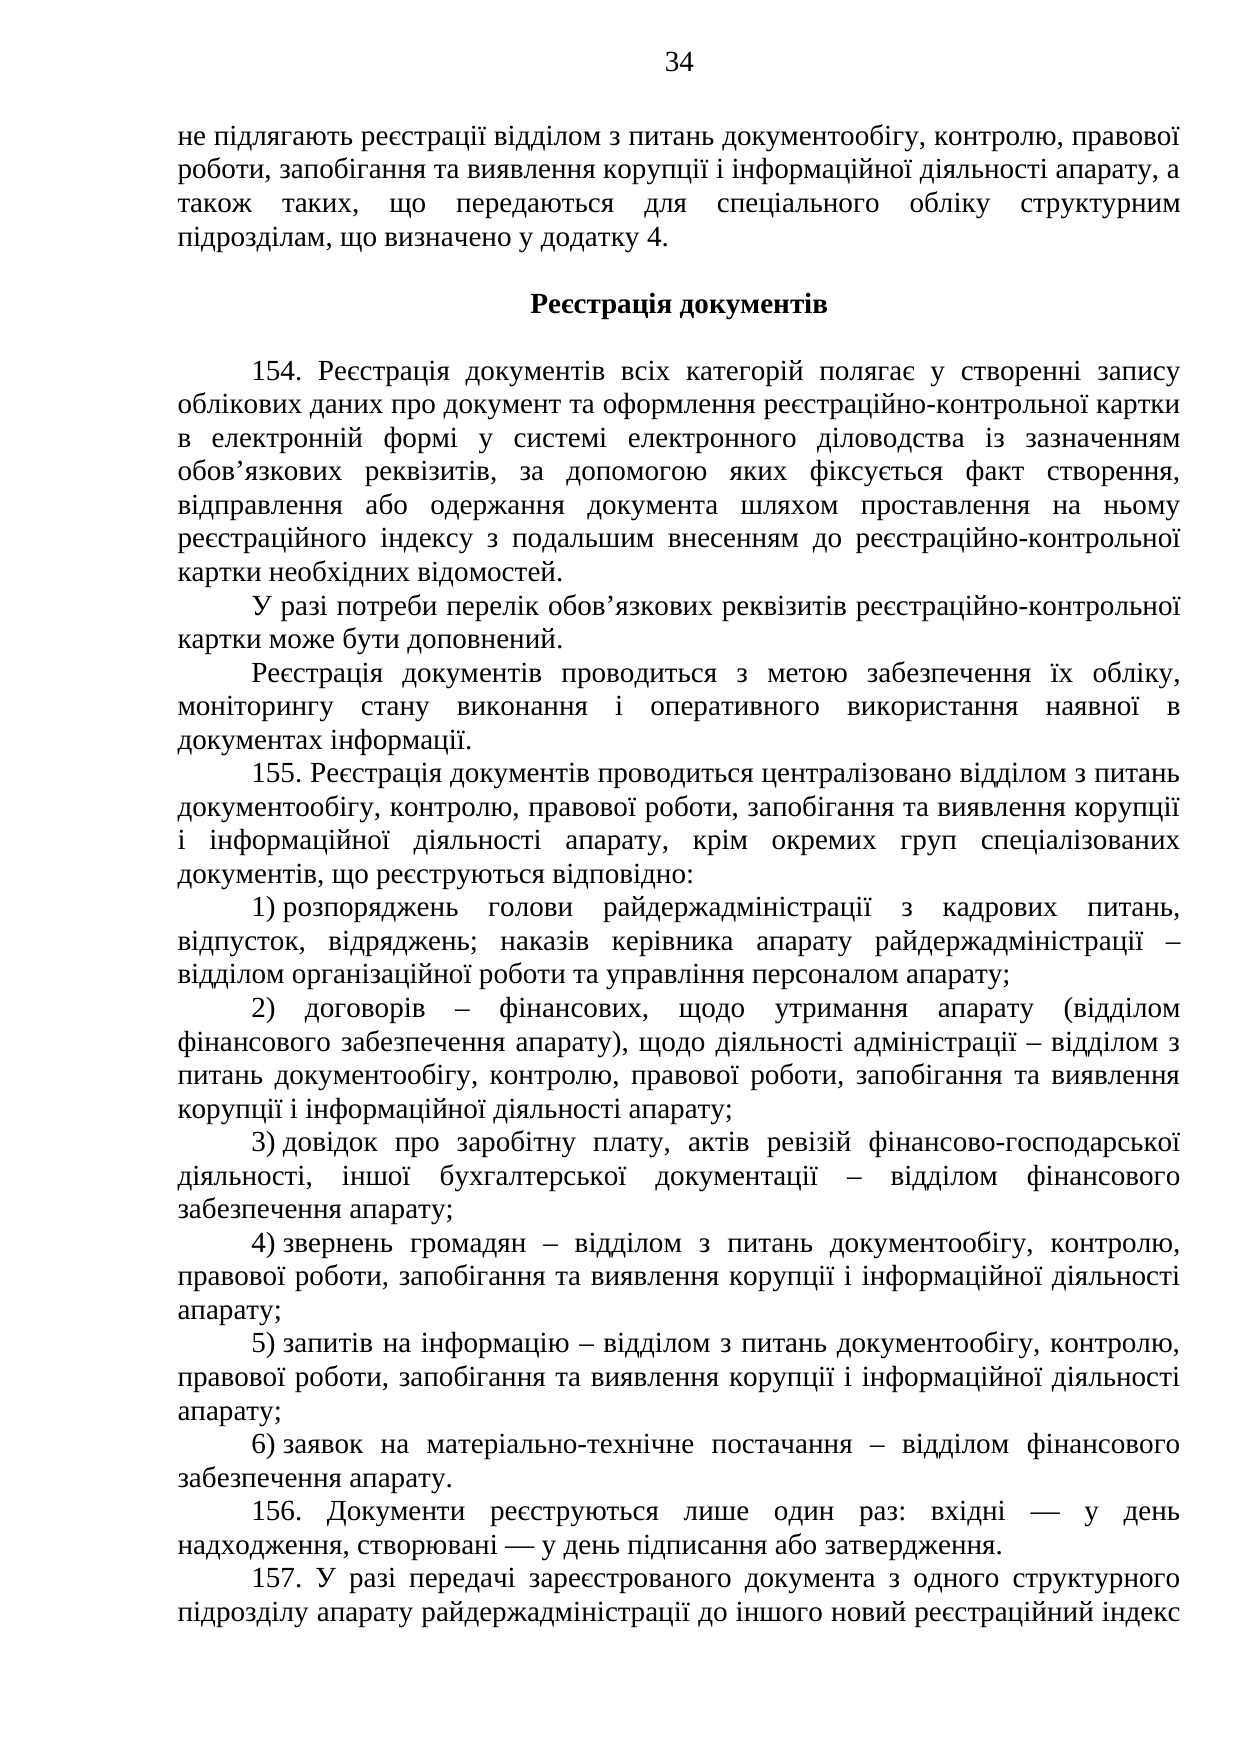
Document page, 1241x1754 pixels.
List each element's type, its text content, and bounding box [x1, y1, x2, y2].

text Реєстрація документів проводиться з метою забезпечення їх обліку, моніторингу стану виконання і оперативного використання наявної в документах інформації. [177, 655, 1181, 755]
text Реєстрація документів [177, 286, 1181, 319]
text 4) звернень громадян – відділом з питань документообігу, контролю, правової роботи, запобігання та виявлення корупції і інформаційної діяльності апарату; [177, 1225, 1181, 1326]
text 2) договорів – фінансових, щодо утримання апарату (відділом фінансового забезпечення апарату), щодо діяльності адміністрації – відділом з питань документообігу, контролю, правової роботи, запобігання та виявлення корупції і інформаційної діяльності апарату; [177, 990, 1181, 1124]
text 3) довідок про заробітну плату, актів ревізій фінансово-господарської діяльності, іншої бухгалтерської документації – відділом фінансового забезпечення апарату; [177, 1124, 1181, 1225]
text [177, 118, 1181, 252]
text 1) розпоряджень голови райдержадміністрації з кадрових питань, відпусток, відряджень; наказів керівника апарату райдержадміністрації – відділом організаційної роботи та управління персоналом апарату; [177, 889, 1181, 990]
text У разі потреби перелік обов’язкових реквізитів реєстраційно-контрольної картки може бути доповнений. [177, 588, 1181, 655]
text 154. Реєстрація документів всіх категорій полягає у створенні запису облікових даних про документ та оформлення реєстраційно-контрольної картки в електронній формі у системі електронного діловодства із зазначенням обов’язкових реквізитів, за допомогою яких фіксується факт створення, відправлення або одержання документа шляхом проставлення на ньому реєстраційного індексу з подальшим внесенням до реєстраційно-контрольної картки необхідних відомостей. [177, 353, 1181, 588]
text 6) заявок на матеріально-технічне постачання – відділом фінансового забезпечення апарату. [177, 1426, 1181, 1493]
text 156. Документи реєструються лише один раз: вхідні — у день надходження, створювані — у день підписання або затвердження. [177, 1493, 1181, 1560]
text 155. Реєстрація документів проводиться централізовано відділом з питань документообігу, контролю, правової роботи, запобігання та виявлення корупції і інформаційної діяльності апарату, крім окремих груп спеціалізованих документів, що реєструються відповідно: [177, 755, 1181, 889]
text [177, 1560, 1181, 1627]
text 5) запитів на інформацію – відділом з питань документообігу, контролю, правової роботи, запобігання та виявлення корупції і інформаційної діяльності апарату; [177, 1326, 1181, 1426]
